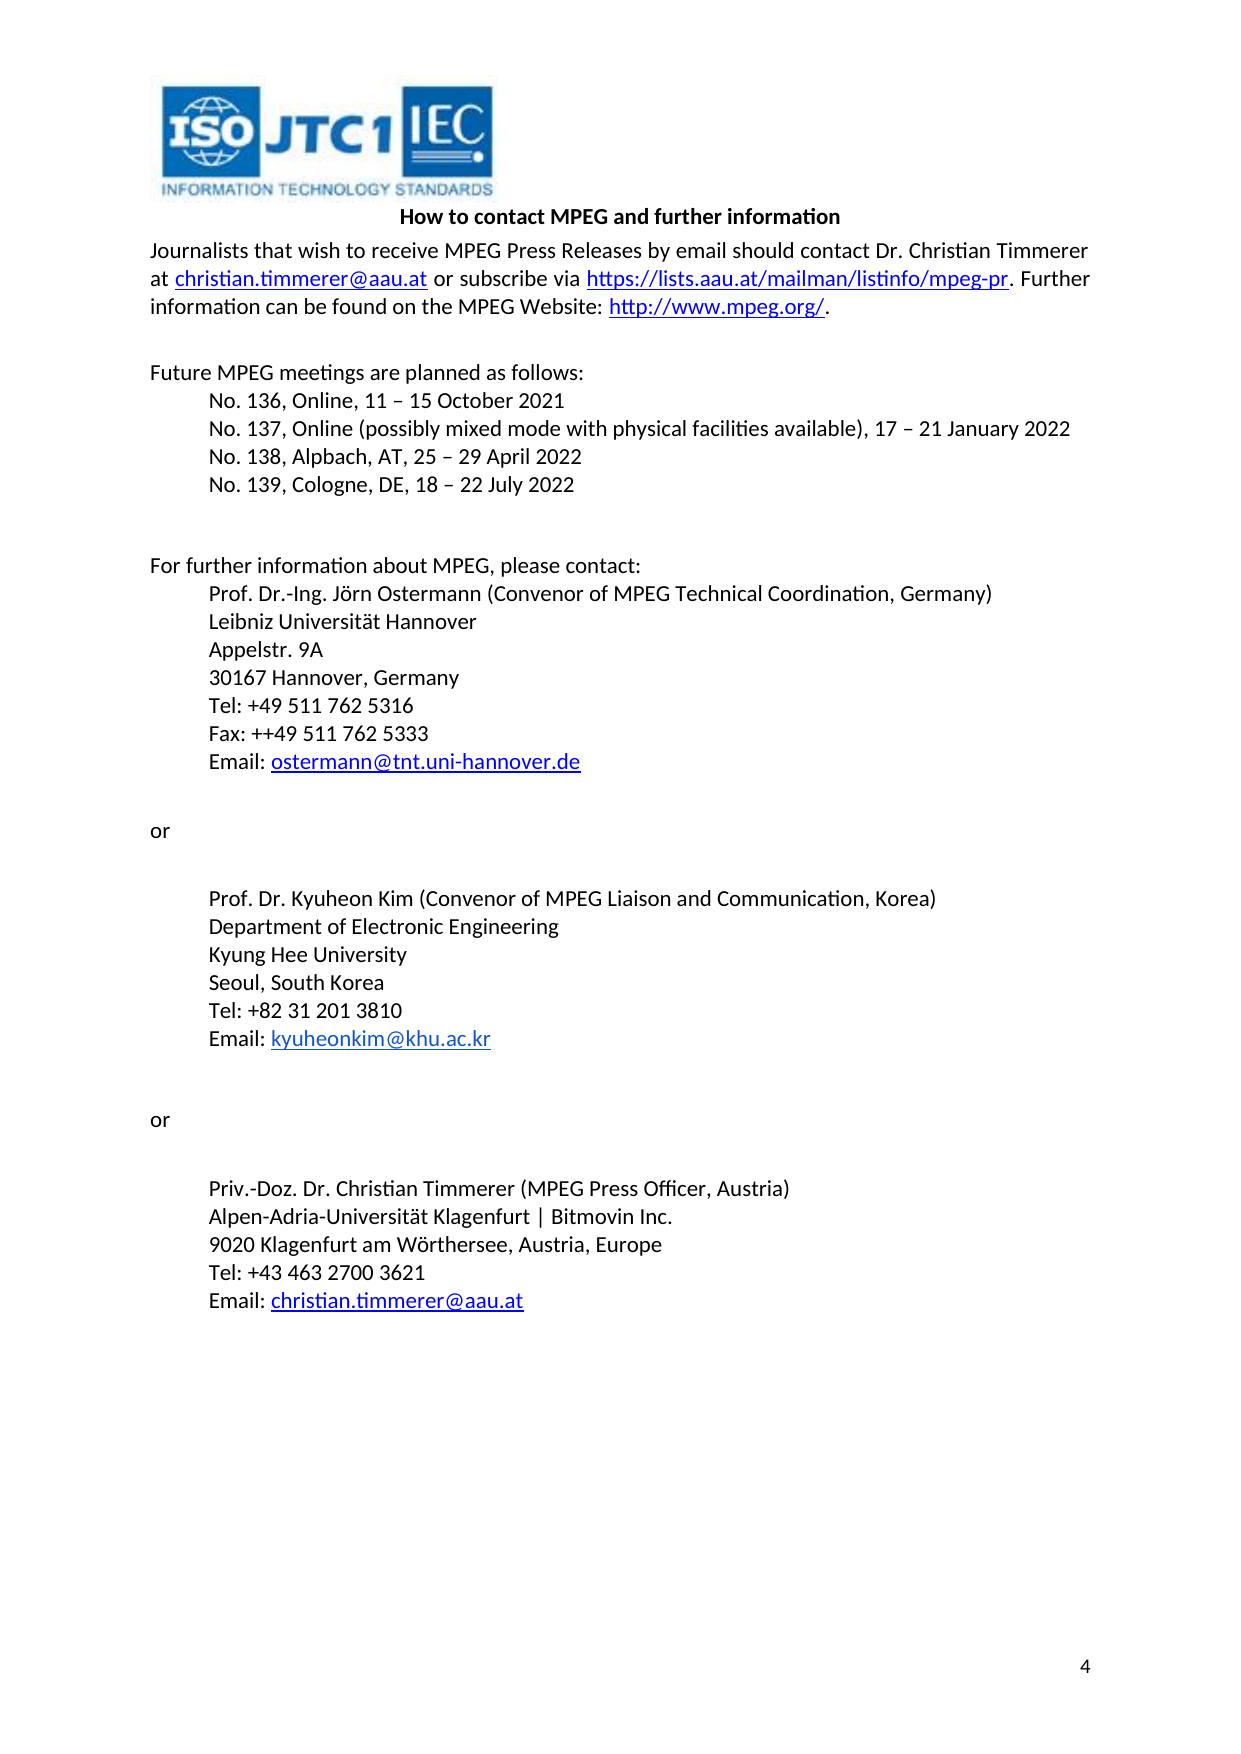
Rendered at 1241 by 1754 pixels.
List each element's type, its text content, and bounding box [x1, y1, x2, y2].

text No. 137, Online (possibly mixed mode with physical facilities available), 17 – 21 January 2022 [208, 414, 1090, 442]
text No. 138, Alpbach, AT, 25 – 29 April 2022 [208, 442, 1090, 470]
subtitle How to contact MPEG and further information [150, 202, 1090, 230]
text Fax: ++49 511 762 5333 [208, 719, 1090, 747]
text No. 139, Cologne, DE, 18 – 22 July 2022 [208, 470, 1090, 498]
text No. 136, Online, 11 – 15 October 2021 [208, 386, 1090, 414]
text Appelstr. 9A [208, 635, 1090, 663]
text Email: christian.timmerer@aau.at [208, 1286, 1090, 1314]
text Journalists that wish to receive MPEG Press Releases by email should contact Dr. Christian Timmerer at christian.timmerer@aau.at or subscribe via https://lists.aau.at/mailman/listinfo/mpeg-pr. Further information can be found on the MPEG Website: http://www.mpeg.org/. [150, 236, 1090, 321]
text Future MPEG meetings are planned as follows: [150, 358, 1090, 386]
picture [150, 75, 614, 203]
text 9020 Klagenfurt am Wörthersee, Austria, Europe [208, 1230, 1090, 1258]
text or [150, 1106, 1090, 1133]
text Tel: +82 31 201 3810 [208, 996, 1090, 1024]
text For further information about MPEG, please contact: [150, 551, 1090, 579]
text Prof. Dr.-Ing. Jörn Ostermann (Convenor of MPEG Technical Coordination, Germany) [208, 579, 1090, 607]
text Tel: +49 511 762 5316 [208, 691, 1090, 719]
text Alpen-Adria-Universität Klagenfurt | Bitmovin Inc. [208, 1202, 1090, 1230]
text Tel: +43 463 2700 3621 [208, 1258, 1090, 1286]
text Leibniz Universität Hannover [208, 607, 1090, 635]
text Department of Electronic Engineering [208, 912, 1090, 940]
text Prof. Dr. Kyuheon Kim (Convenor of MPEG Liaison and Communication, Korea) [208, 884, 1090, 912]
text Kyung Hee University [208, 940, 1090, 968]
text 30167 Hannover, Germany [208, 663, 1090, 691]
text Seoul, South Korea [208, 968, 1090, 996]
text Email: ostermann@tnt.uni-hannover.de [208, 747, 1090, 775]
text or [150, 816, 1090, 844]
text Email: kyuheonkim@khu.ac.kr [208, 1024, 1090, 1052]
text Priv.-Doz. Dr. Christian Timmerer (MPEG Press Officer, Austria) [208, 1174, 1090, 1202]
